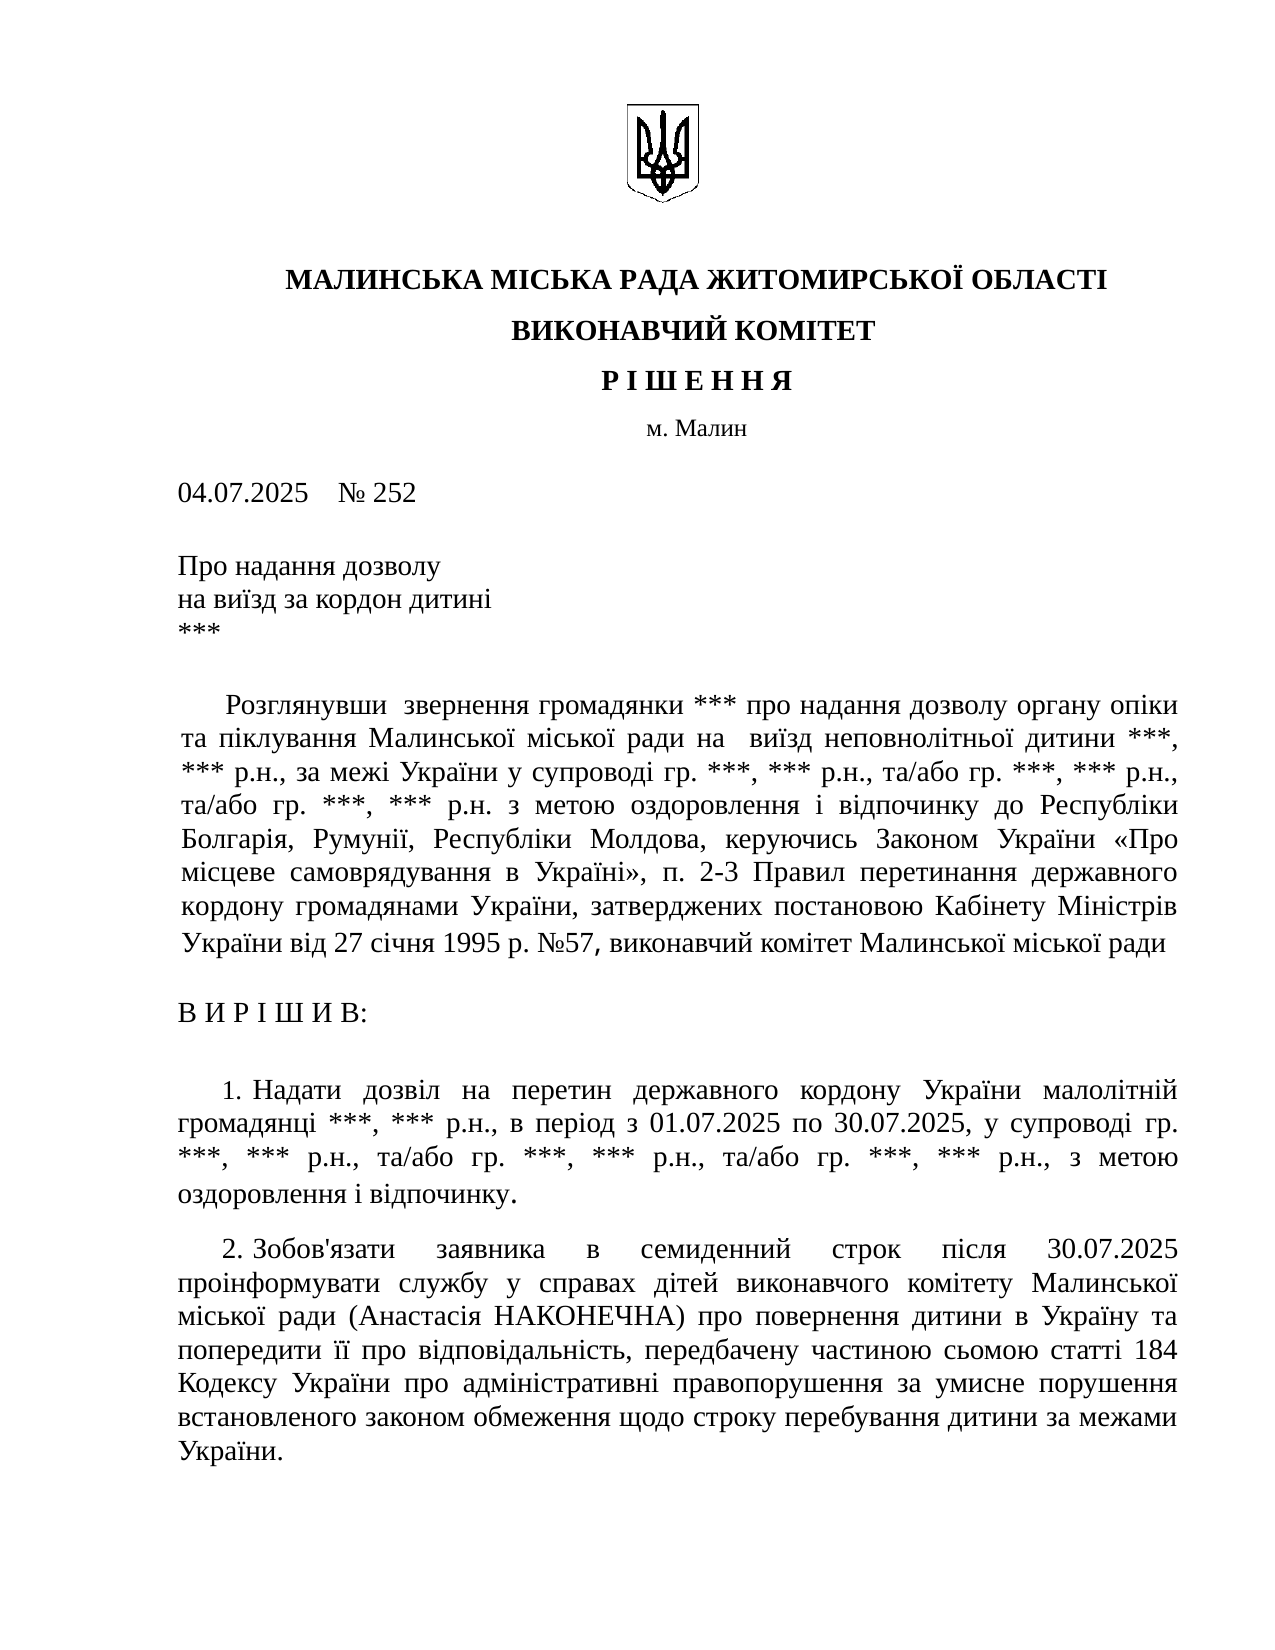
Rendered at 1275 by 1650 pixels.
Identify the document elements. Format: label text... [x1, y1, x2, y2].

text на виїзд за кордон дитині [177, 581, 1216, 615]
list Надати дозвіл на перетин державного кордону України малолітній громадянці ***, *** р.н., в період з 01.07.2025 по 30.07.2025, у супроводі гр. ***, *** р.н., та/або гр. ***, *** р.н., та/або гр. ***, *** р.н., з метою оздоровлення і відпочинку. [177, 1072, 1179, 1212]
text Р І Ш Е Н Н Я [177, 363, 1216, 397]
text Розглянувши звернення громадянки *** про надання дозволу органу опіки та піклування Малинської міської ради на виїзд неповнолітньої дитини ***, *** р.н., за межі України у супроводі гр. ***, *** р.н., та/або гр. ***, *** р.н., та/або гр. ***, *** р.н. з метою оздоровлення і відпочинку до Республіки Болгарія, Румунії, Республіки Молдова, керуючись Законом України «Про місцеве самоврядування в Україні», п. 2-3 Правил перетинання державного кордону громадянами України, затверджених постановою Кабінету Міністрів України від 27 січня 1995 р. №57, виконавчий комітет Малинської міської ради [181, 687, 1178, 961]
text МАЛИНСЬКА МІСЬКА РАДА ЖИТОМИРСЬКОЇ ОБЛАСТІ [177, 262, 1216, 296]
text *** [177, 615, 1216, 648]
text ВИКОНАВЧИЙ КОМІТЕТ [177, 313, 1216, 346]
list Зобов'язати заявника в семиденний строк після 30.07.2025 проінформувати службу у справах дітей виконавчого комітету Малинської міської ради (Анастасія НАКОНЕЧНА) про повернення дитини в Україну та попередити її про відповідальність, передбачену частиною сьомою статті 184 Кодексу України про адміністративні правопорушення за умисне порушення встановленого законом обмеження щодо строку перебування дитини за межами України. [177, 1231, 1179, 1466]
text 04.07.2025 № 252 [177, 476, 1216, 509]
text м. Малин [177, 413, 1216, 442]
picture [626, 103, 700, 204]
text Про надання дозволу [177, 548, 1216, 581]
text В И Р І Ш И В: [177, 995, 1216, 1028]
